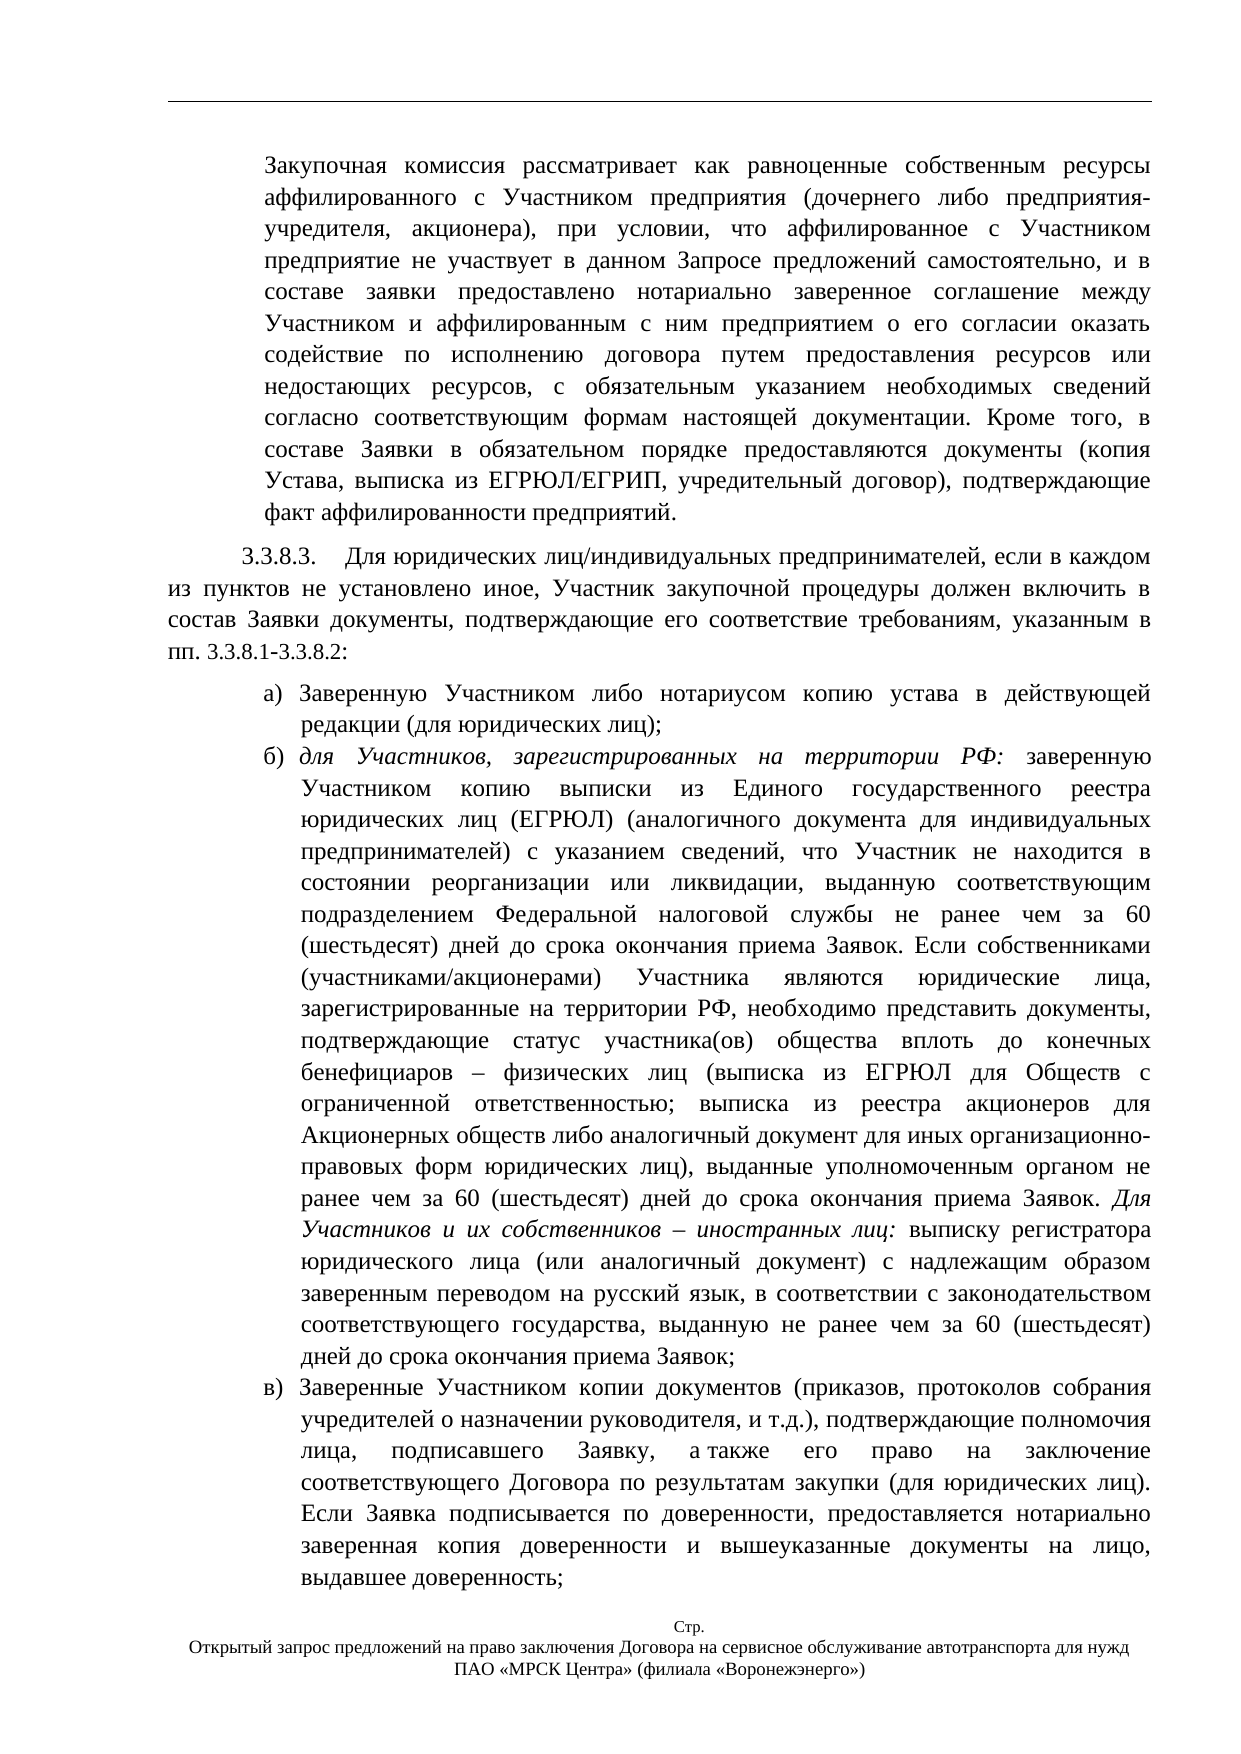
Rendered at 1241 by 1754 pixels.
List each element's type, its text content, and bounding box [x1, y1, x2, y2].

list Заверенную Участником либо нотариусом копию устава в действующей редакции (для юридических лиц); [263, 678, 1152, 738]
list для Участников, зарегистрированных на территории РФ: заверенную Участником копию выписки из Единого государственного реестра юридических лиц (ЕГРЮЛ) (аналогичного документа для индивидуальных предпринимателей) с указанием сведений, что Участник не находится в состоянии реорганизации или ликвидации, выданную соответствующим подразделением Федеральной налоговой службы не ранее чем за 60 (шестьдесят) дней до срока окончания приема Заявок. Если собственниками (участниками/акционерами) Участника являются юридические лица, зарегистрированные на территории РФ, необходимо представить документы, подтверждающие статус участника(ов) общества вплоть до конечных бенефициаров – физических лиц (выписка из ЕГРЮЛ для Обществ с ограниченной ответственностью; выписка из реестра акционеров для Акционерных обществ либо аналогичный документ для иных организационно-правовых форм юридических лиц), выданные уполномоченным органом не ранее чем за 60 (шестьдесят) дней до срока окончания приема Заявок. Для Участников и их собственников – иностранных лиц: выписку регистратора юридического лица (или аналогичный документ) с надлежащим образом заверенным переводом на русский язык, в соответствии с законодательством соответствующего государства, выданную не ранее чем за 60 (шестьдесят) дней до срока окончания приема Заявок; [263, 741, 1152, 1369]
list Для юридических лиц/индивидуальных предпринимателей, если в каждом из пунктов не установлено иное, Участник закупочной процедуры должен включить в состав Заявки документы, подтверждающие его соответствие требованиям, указанным в пп. 3.3.8.1-3.3.8.2: [168, 541, 1152, 665]
list Заверенные Участником копии документов (приказов, протоколов собрания учредителей о назначении руководителя, и т.д.), подтверждающие полномочия лица, подписавшего Заявку, а также его право на заключение соответствующего Договора по результатам закупки (для юридических лиц). Если Заявка подписывается по доверенности, предоставляется нотариально заверенная копия доверенности и вышеуказанные документы на лицо, выдавшее доверенность; [263, 1372, 1152, 1590]
text Закупочная комиссия рассматривает как равноценные собственным ресурсы аффилированного с Участником предприятия (дочернего либо предприятия-учредителя, акционера), при условии, что аффилированное с Участником предприятие не участвует в данном Запросе предложений самостоятельно, и в составе заявки предоставлено нотариально заверенное соглашение между Участником и аффилированным с ним предприятием о его согласии оказать содействие по исполнению договора путем предоставления ресурсов или недостающих ресурсов, с обязательным указанием необходимых сведений согласно соответствующим формам настоящей документации. Кроме того, в составе Заявки в обязательном порядке предоставляются документы (копия Устава, выписка из ЕГРЮЛ/ЕГРИП, учредительный договор), подтверждающие факт аффилированности предприятий. [264, 150, 1152, 526]
